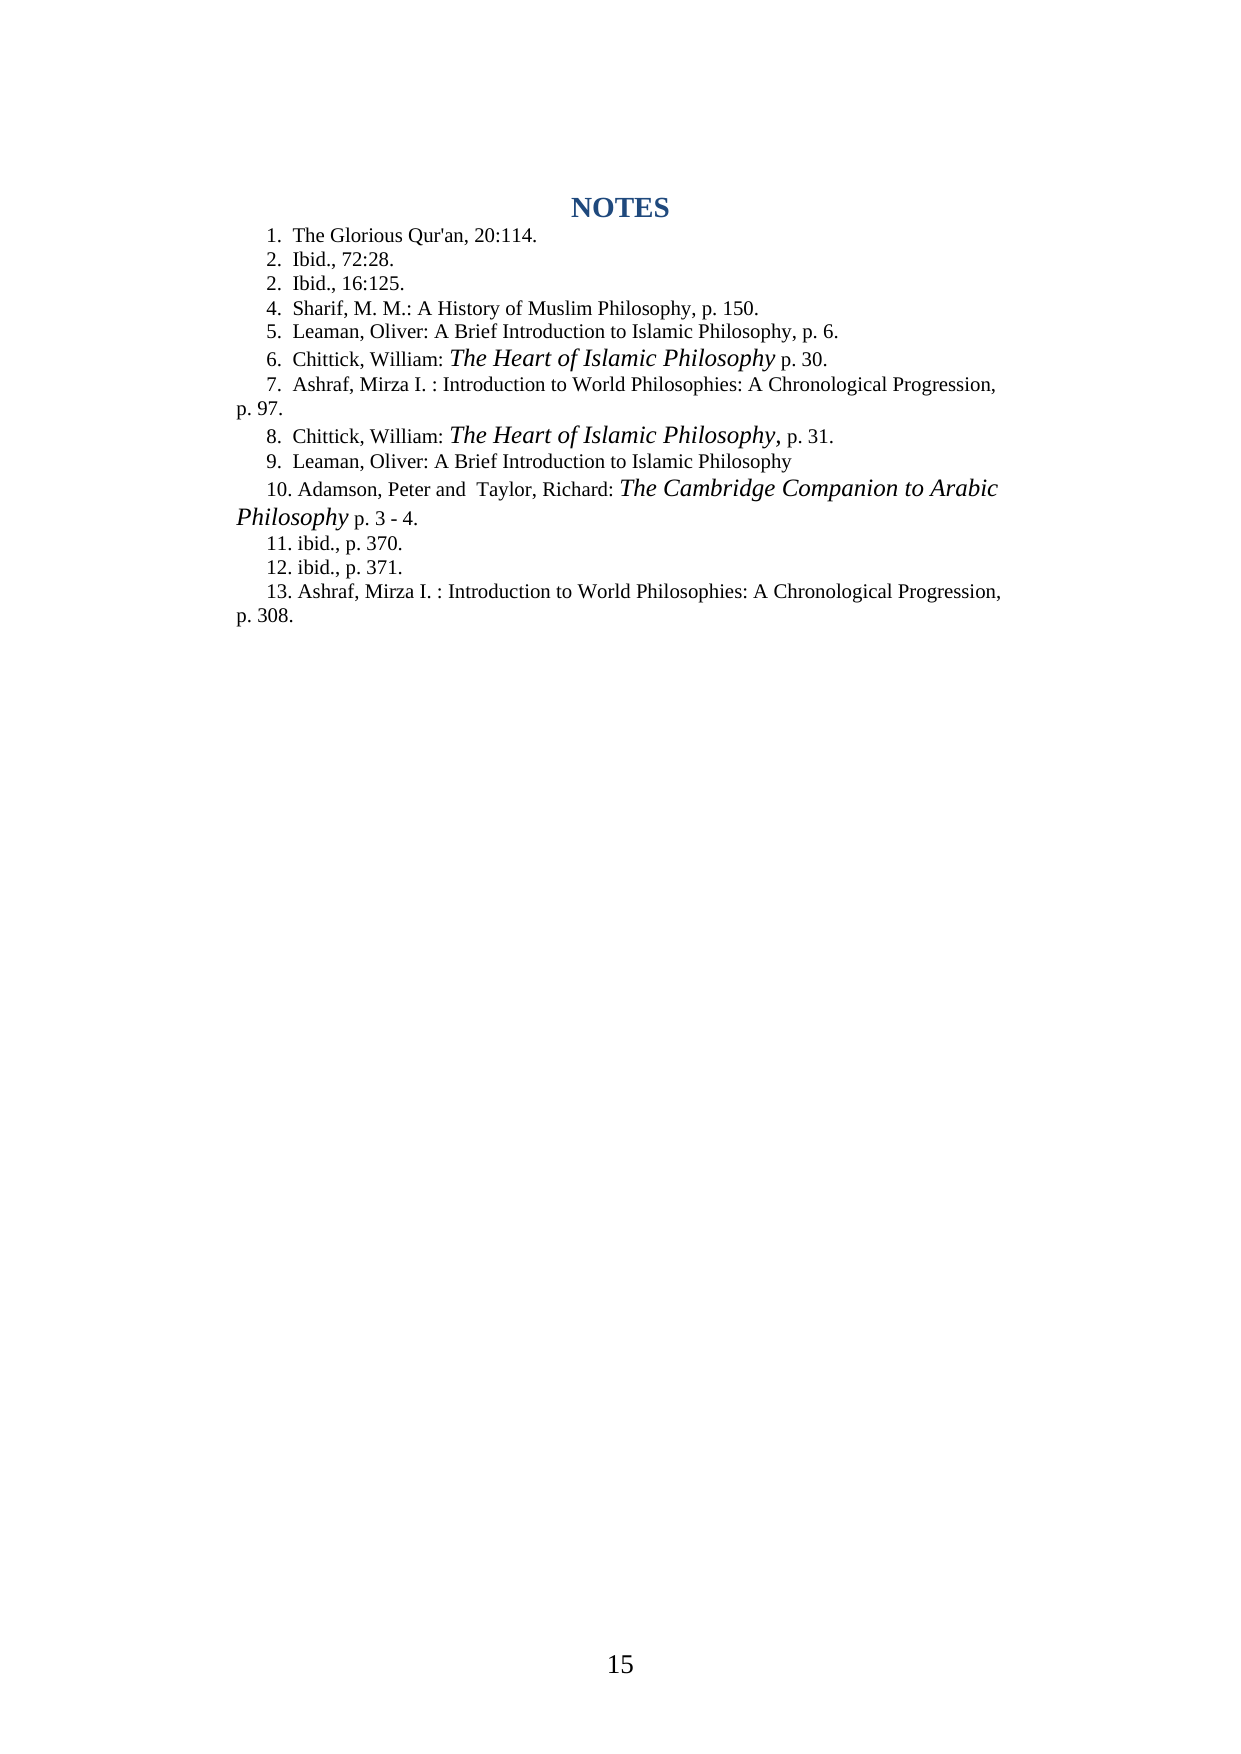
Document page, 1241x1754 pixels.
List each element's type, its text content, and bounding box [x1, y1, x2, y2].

text 8. Chittick, William: The Heart of Islamic Philosophy, p. 31. [236, 420, 1004, 449]
text 11. ibid., p. 370. [236, 531, 1004, 555]
text 2. Ibid., 72:28. [236, 247, 1004, 271]
text 9. Leaman, Oliver: A Brief Introduction to Islamic Philosophy [236, 449, 1004, 473]
text 13. Ashraf, Mirza I. : Introduction to World Philosophies: A Chronological Progression, p. 308. [236, 579, 1004, 627]
text 7. Ashraf, Mirza I. : Introduction to World Philosophies: A Chronological Progression, p. 97. [236, 372, 1004, 420]
text 10. Adamson, Peter and Taylor, Richard: The Cambridge Companion to Arabic Philosophy p. 3 - 4. [236, 473, 1004, 531]
subtitle NOTES [236, 190, 1004, 223]
text 6. Chittick, William: The Heart of Islamic Philosophy p. 30. [236, 343, 1004, 372]
text 4. Sharif, M. M.: A History of Muslim Philosophy, p. 150. [236, 295, 1004, 319]
text 2. Ibid., 16:125. [236, 271, 1004, 295]
text 5. Leaman, Oliver: A Brief Introduction to Islamic Philosophy, p. 6. [236, 319, 1004, 343]
text 1. The Glorious Qur'an, 20:114. [236, 223, 1004, 247]
text 12. ibid., p. 371. [236, 555, 1004, 579]
